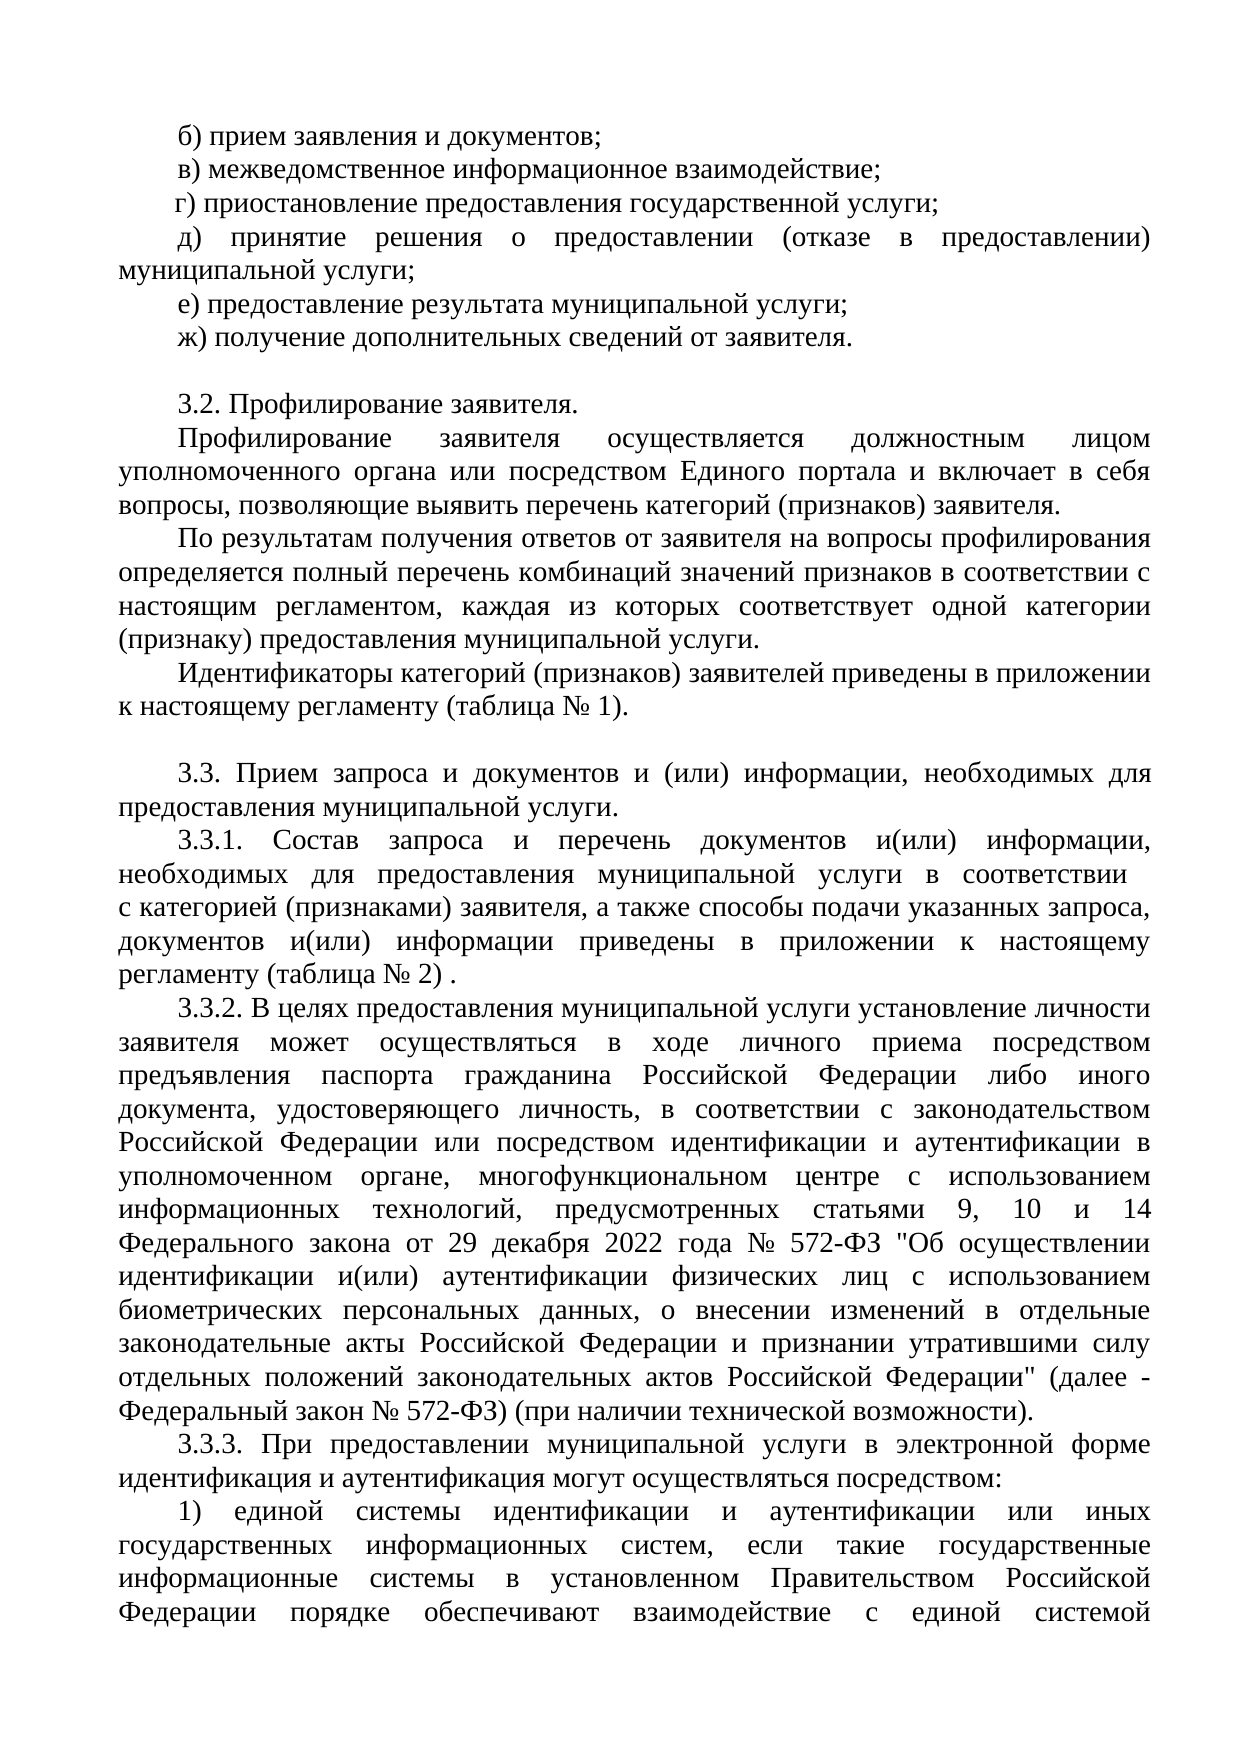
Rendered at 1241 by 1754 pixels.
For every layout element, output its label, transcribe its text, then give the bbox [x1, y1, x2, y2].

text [118, 1493, 1152, 1627]
text 3.3.1. Состав запроса и перечень документов и(или) информации, необходимых для предоставления муниципальной услуги в соответствии с категорией (признаками) заявителя, а также способы подачи указанных запроса, документов и(или) информации приведены в приложении к настоящему регламенту (таблица № 2) . [118, 822, 1152, 990]
text Профилирование заявителя осуществляется должностным лицом уполномоченного органа или посредством Единого портала и включает в себя вопросы, позволяющие выявить перечень категорий (признаков) заявителя. [118, 420, 1152, 521]
text 3.2. Профилирование заявителя. [118, 386, 1152, 420]
text 3.3.3. При предоставлении муниципальной услуги в электронной форме идентификация и аутентификация могут осуществляться посредством: [118, 1426, 1152, 1493]
text б) прием заявления и документов; [118, 118, 1152, 152]
text г) приостановление предоставления государственной услуги; [118, 185, 1152, 219]
text ж) получение дополнительных сведений от заявителя. [118, 319, 1152, 353]
text е) предоставление результата муниципальной услуги; [118, 286, 1152, 319]
text 3.3.2. В целях предоставления муниципальной услуги установление личности заявителя может осуществляться в ходе личного приема посредством предъявления паспорта гражданина Российской Федерации либо иного документа, удостоверяющего личность, в соответствии с законодательством Российской Федерации или посредством идентификации и аутентификации в уполномоченном органе, многофункциональном центре с использованием информационных технологий, предусмотренных статьями 9, 10 и 14 Федерального закона от 29 декабря 2022 года № 572-ФЗ "Об осуществлении идентификации и(или) аутентификации физических лиц с использованием биометрических персональных данных, о внесении изменений в отдельные законодательные акты Российской Федерации и признании утратившими силу отдельных положений законодательных актов Российской Федерации" (далее - Федеральный закон № 572-ФЗ) (при наличии технической возможности). [118, 990, 1152, 1426]
text 3.3. Прием запроса и документов и (или) информации, необходимых для предоставления муниципальной услуги. [118, 755, 1152, 822]
text Идентификаторы категорий (признаков) заявителей приведены в приложении к настоящему регламенту (таблица № 1). [118, 655, 1152, 722]
text в) межведомственное информационное взаимодействие; [118, 152, 1152, 185]
text д) принятие решения о предоставлении (отказе в предоставлении) муниципальной услуги; [118, 219, 1152, 286]
text По результатам получения ответов от заявителя на вопросы профилирования определяется полный перечень комбинаций значений признаков в соответствии с настоящим регламентом, каждая из которых соответствует одной категории (признаку) предоставления муниципальной услуги. [118, 521, 1152, 655]
